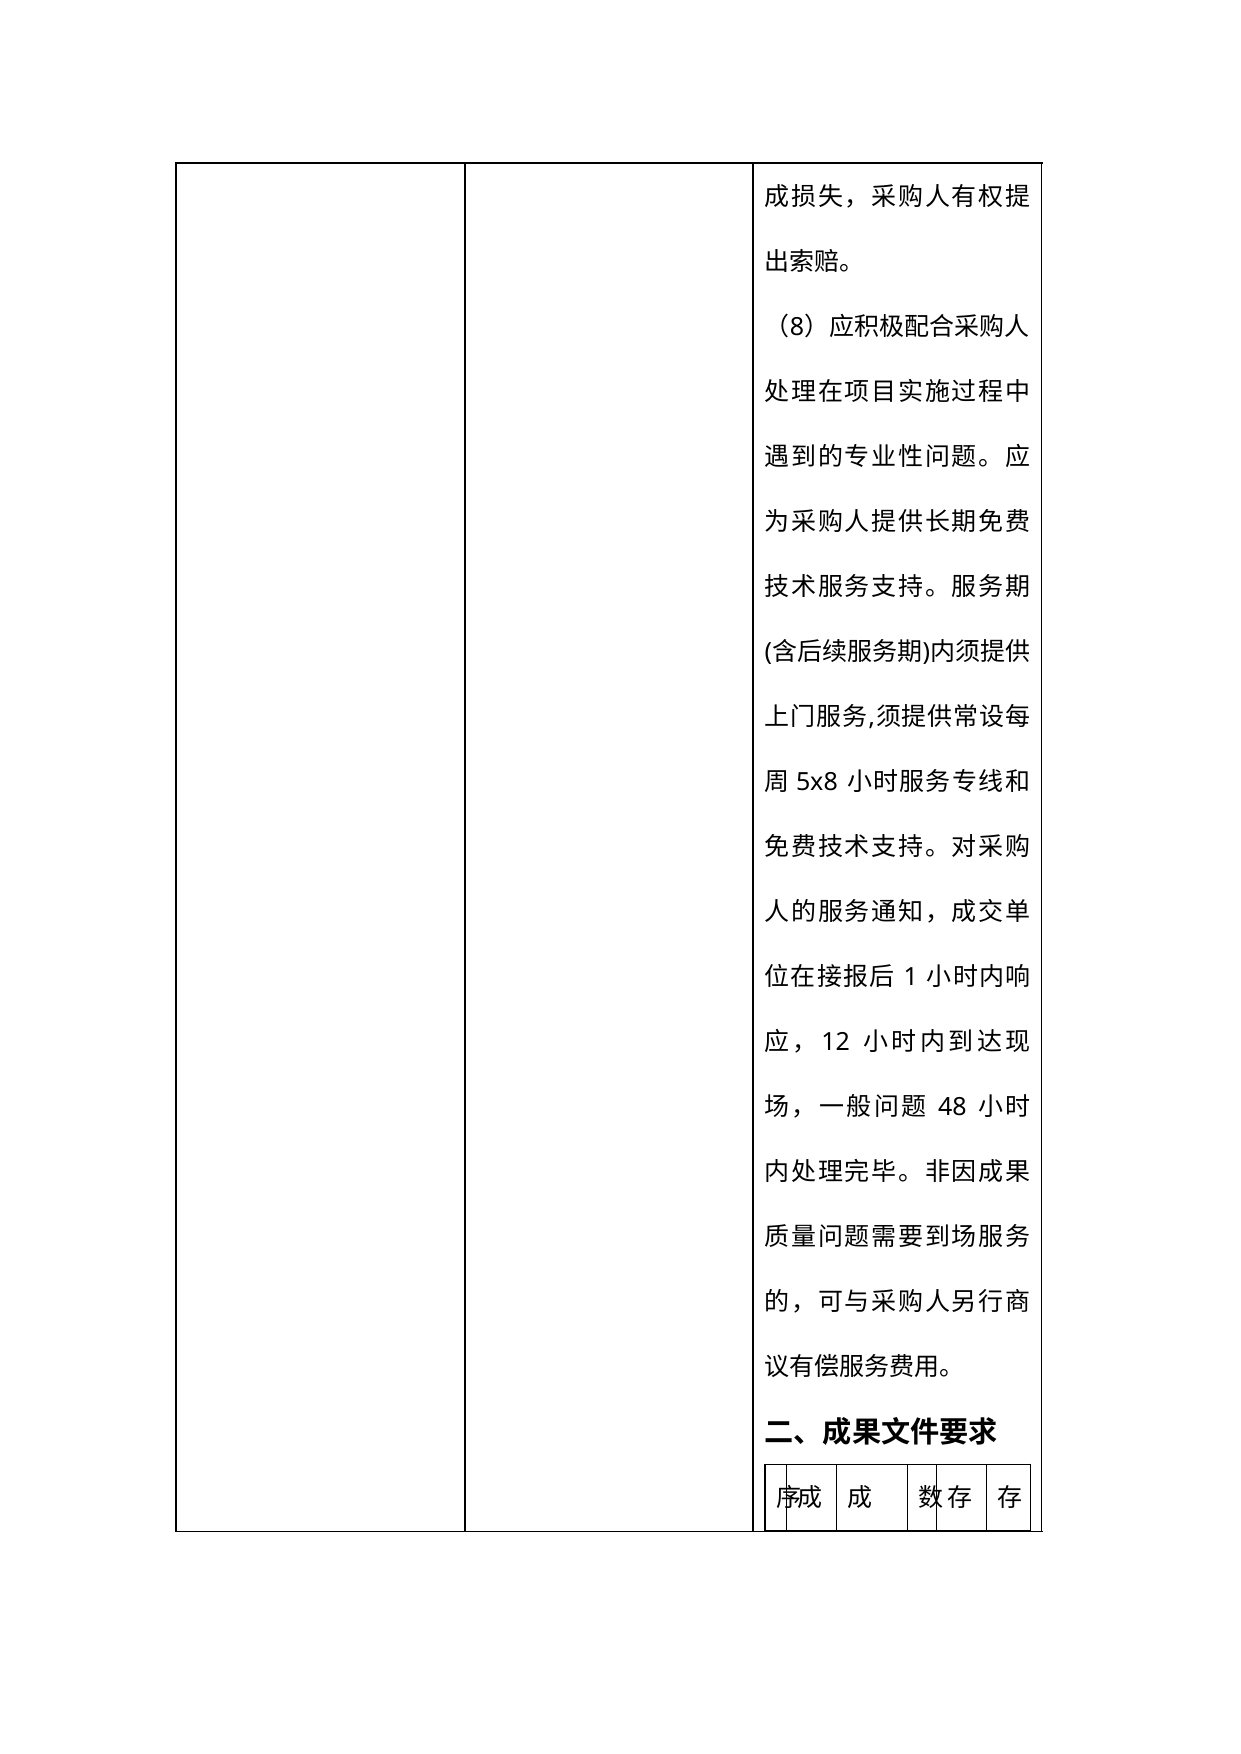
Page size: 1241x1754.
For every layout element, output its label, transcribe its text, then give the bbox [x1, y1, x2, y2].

table_cell 1 [177, 164, 464, 1531]
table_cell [754, 164, 1041, 1531]
table_cell [466, 164, 752, 1531]
